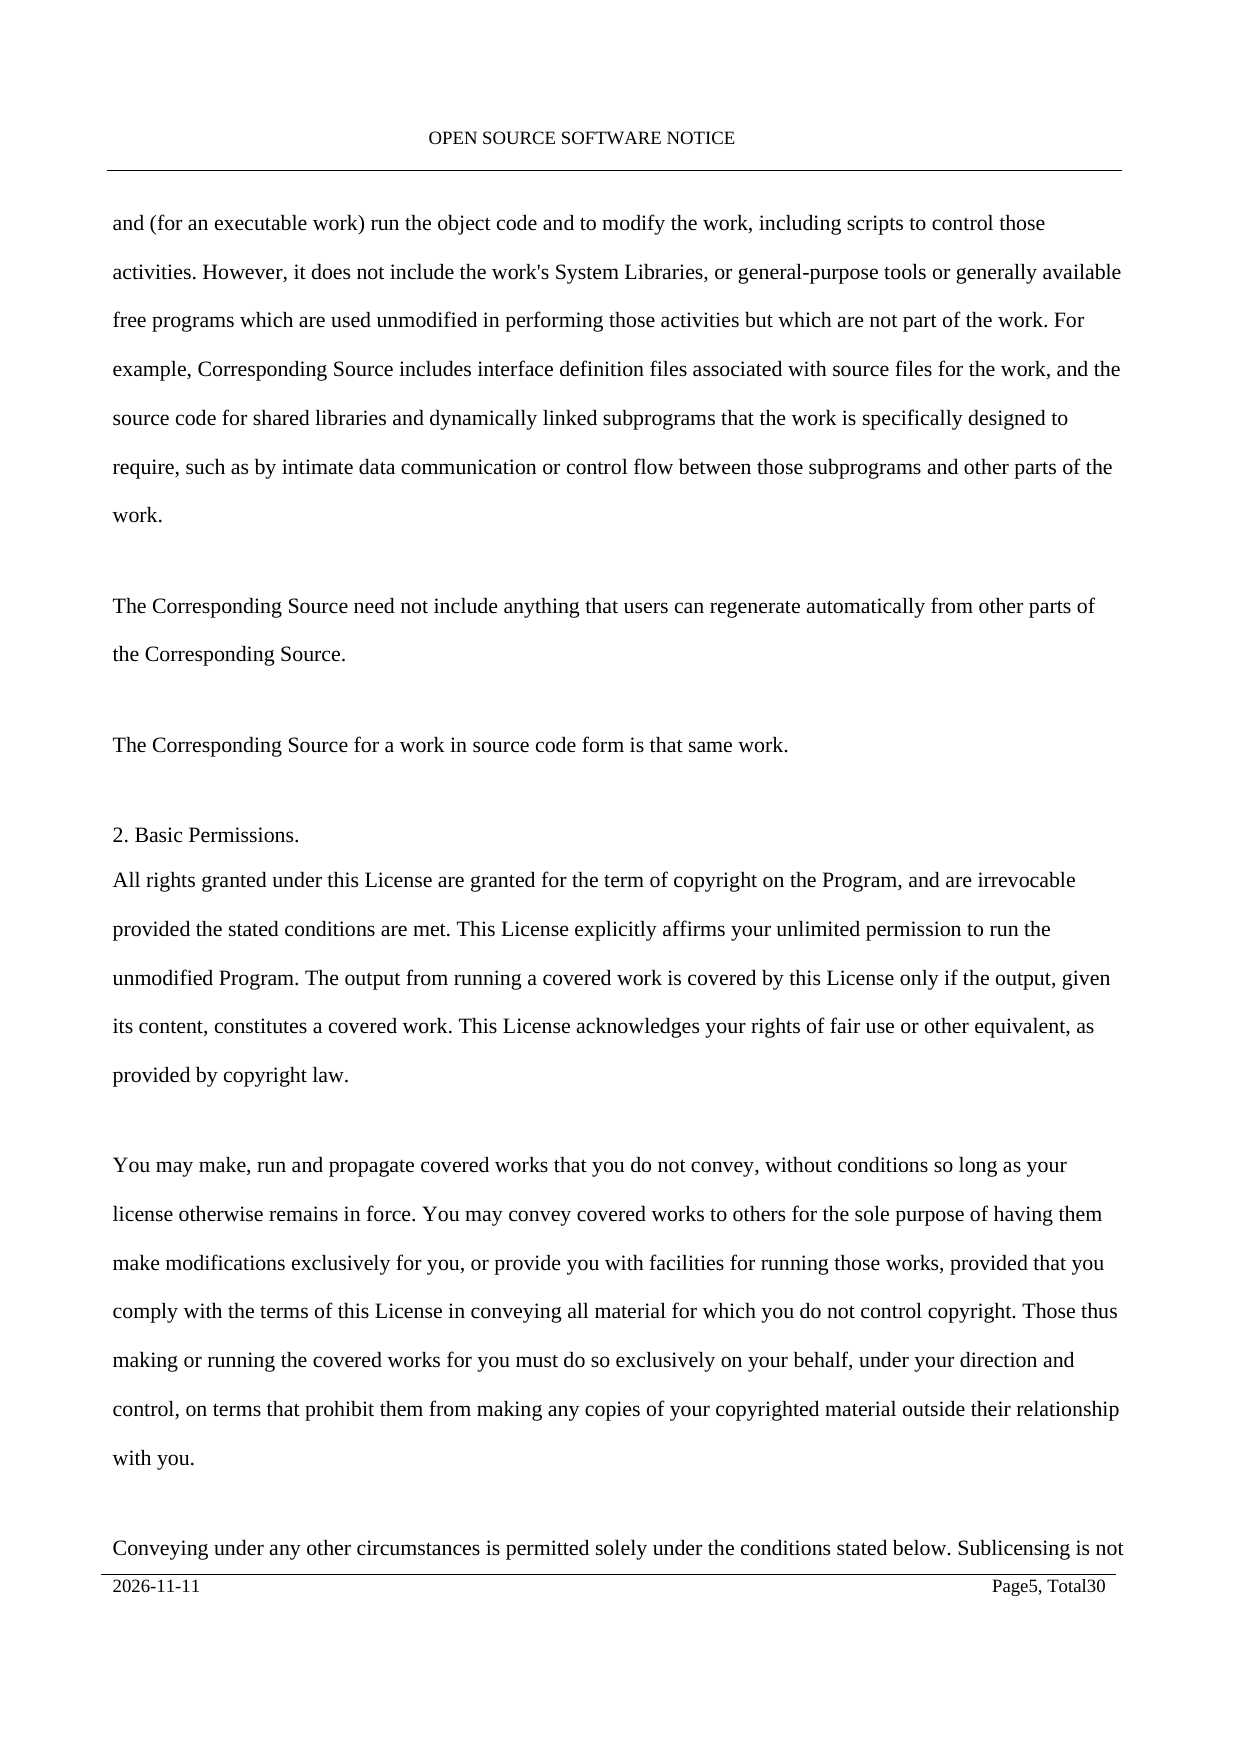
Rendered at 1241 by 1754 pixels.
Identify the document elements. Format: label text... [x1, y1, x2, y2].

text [112, 1531, 1128, 1564]
text 2. Basic Permissions. [112, 818, 1128, 851]
text The Corresponding Source for a work in source code form is that same work. [112, 728, 1128, 761]
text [112, 206, 1128, 531]
text You may make, run and propagate covered works that you do not convey, without conditions so long as your license otherwise remains in force. You may convey covered works to others for the sole purpose of having them make modifications exclusively for you, or provide you with facilities for running those works, provided that you comply with the terms of this License in conveying all material for which you do not control copyright. Those thus making or running the covered works for you must do so exclusively on your behalf, under your direction and control, on terms that prohibit them from making any copies of your copyrighted material outside their relationship with you. [112, 1148, 1128, 1473]
text The Corresponding Source need not include anything that users can regenerate automatically from other parts of the Corresponding Source. [112, 589, 1128, 670]
text All rights granted under this License are granted for the term of copyright on the Program, and are irrevocable provided the stated conditions are met. This License explicitly affirms your unlimited permission to run the unmodified Program. The output from running a covered work is covered by this License only if the output, given its content, constitutes a covered work. This License acknowledges your rights of fair use or other equivalent, as provided by copyright law. [112, 863, 1128, 1091]
